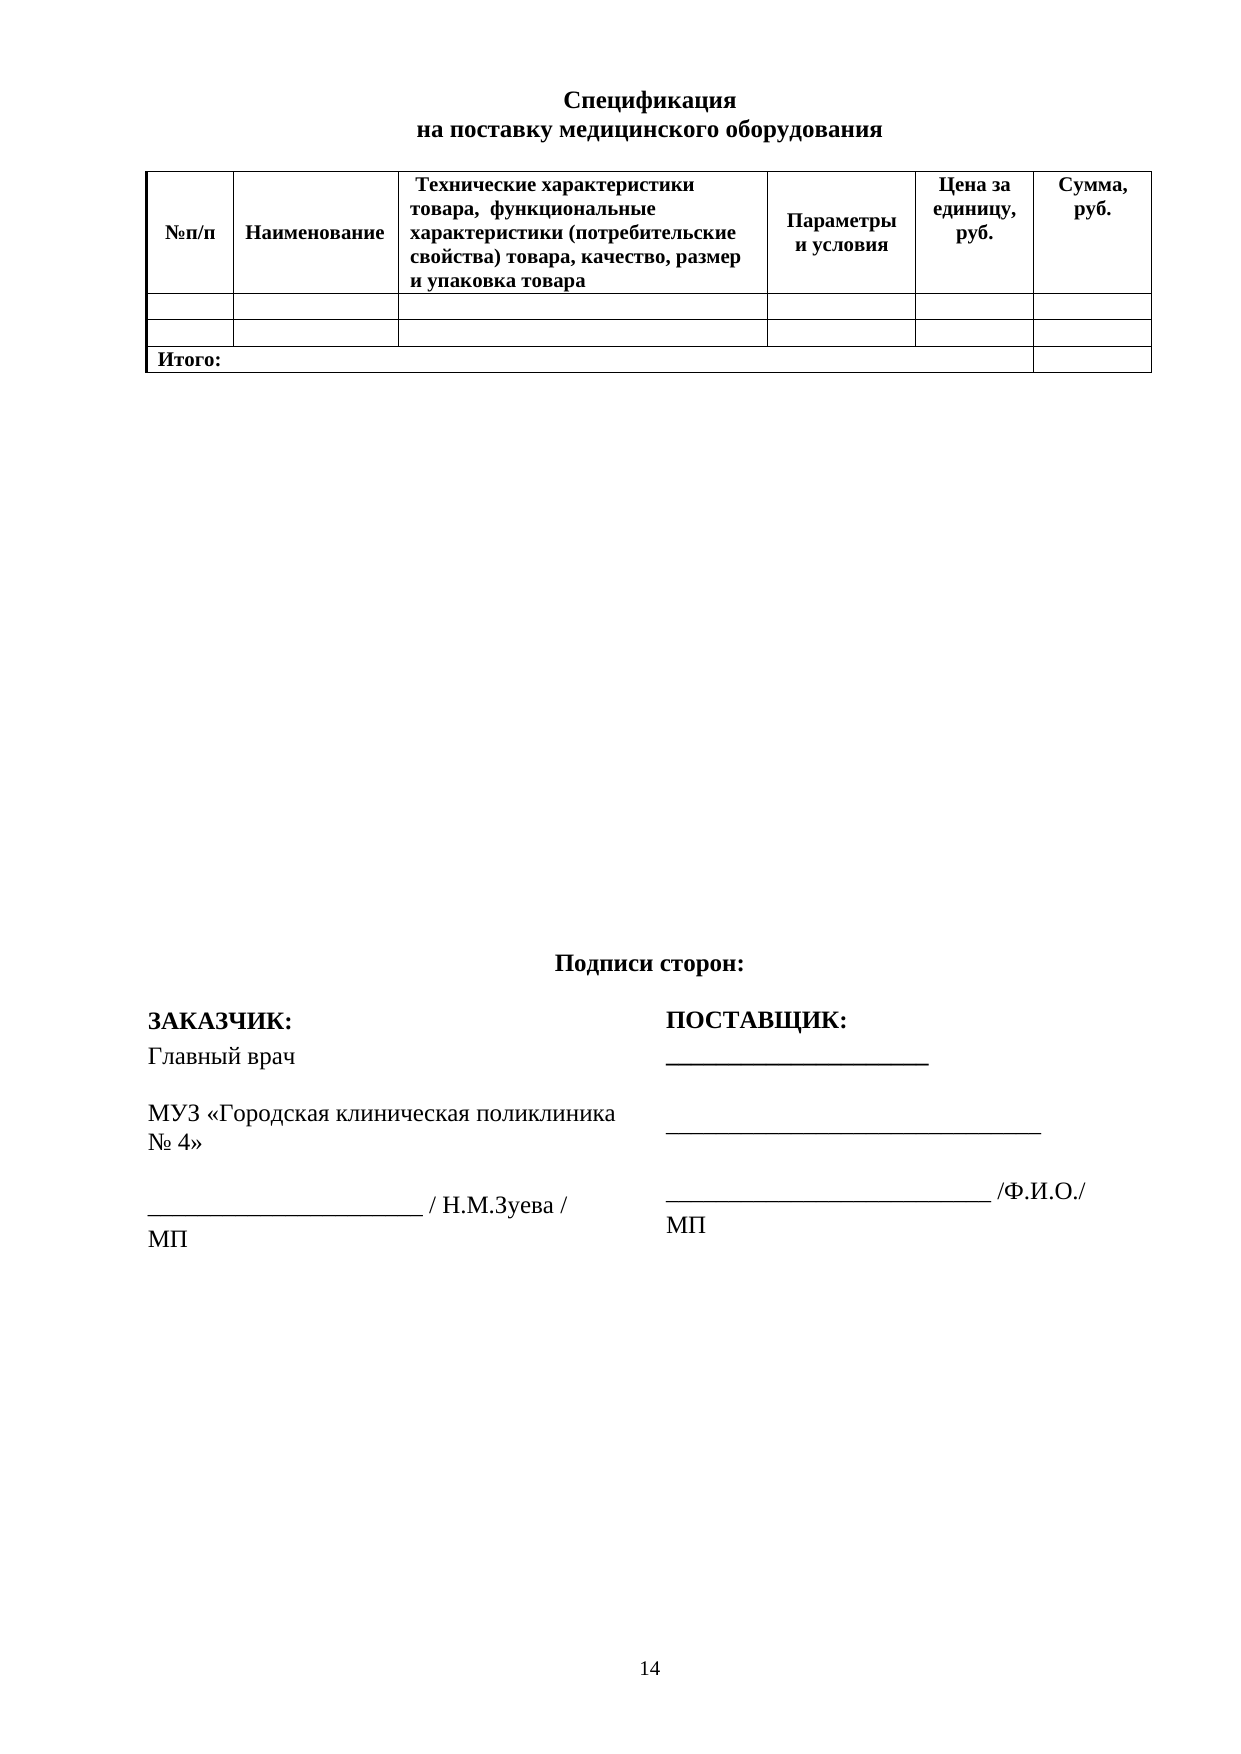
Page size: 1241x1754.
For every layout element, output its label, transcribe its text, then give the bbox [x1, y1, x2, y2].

table_header Параметры и условия [768, 172, 915, 292]
table_cell [1034, 294, 1151, 319]
table_cell [768, 294, 915, 319]
table_header ПОСТАВЩИК: _____________________ ______________________________ __________________________ /Ф.И.О./ МП [655, 1006, 1218, 1259]
table_cell [399, 320, 767, 346]
table_header Технические характеристики товара, функциональные характеристики (потребительские свойства) товара, качество, размер и упаковка товара [399, 172, 767, 292]
table_cell [234, 294, 398, 319]
table_header Цена за единицу, руб. [916, 172, 1033, 292]
table_cell [399, 294, 767, 319]
table_header ЗАКАЗЧИК: Главный врач МУЗ «Городская клиническая поликлиника № 4» ______________________ / Н.М.Зуева / МП [136, 1006, 654, 1259]
text на поставку медицинского оборудования [148, 114, 1152, 142]
table_cell [768, 320, 915, 346]
table_cell [148, 294, 233, 319]
table_header Наименование [234, 172, 398, 292]
table_cell [234, 320, 398, 346]
table_cell [1034, 347, 1151, 372]
table_cell [148, 320, 233, 346]
text Спецификация [148, 85, 1152, 114]
table_cell [1034, 320, 1151, 346]
table_cell [916, 320, 1033, 346]
table_cell [916, 294, 1033, 319]
table_header Сумма, руб. [1034, 172, 1151, 292]
text Подписи сторон: [148, 948, 1152, 977]
table_cell Итого: [148, 347, 1033, 372]
table_header №п/п [148, 172, 233, 292]
